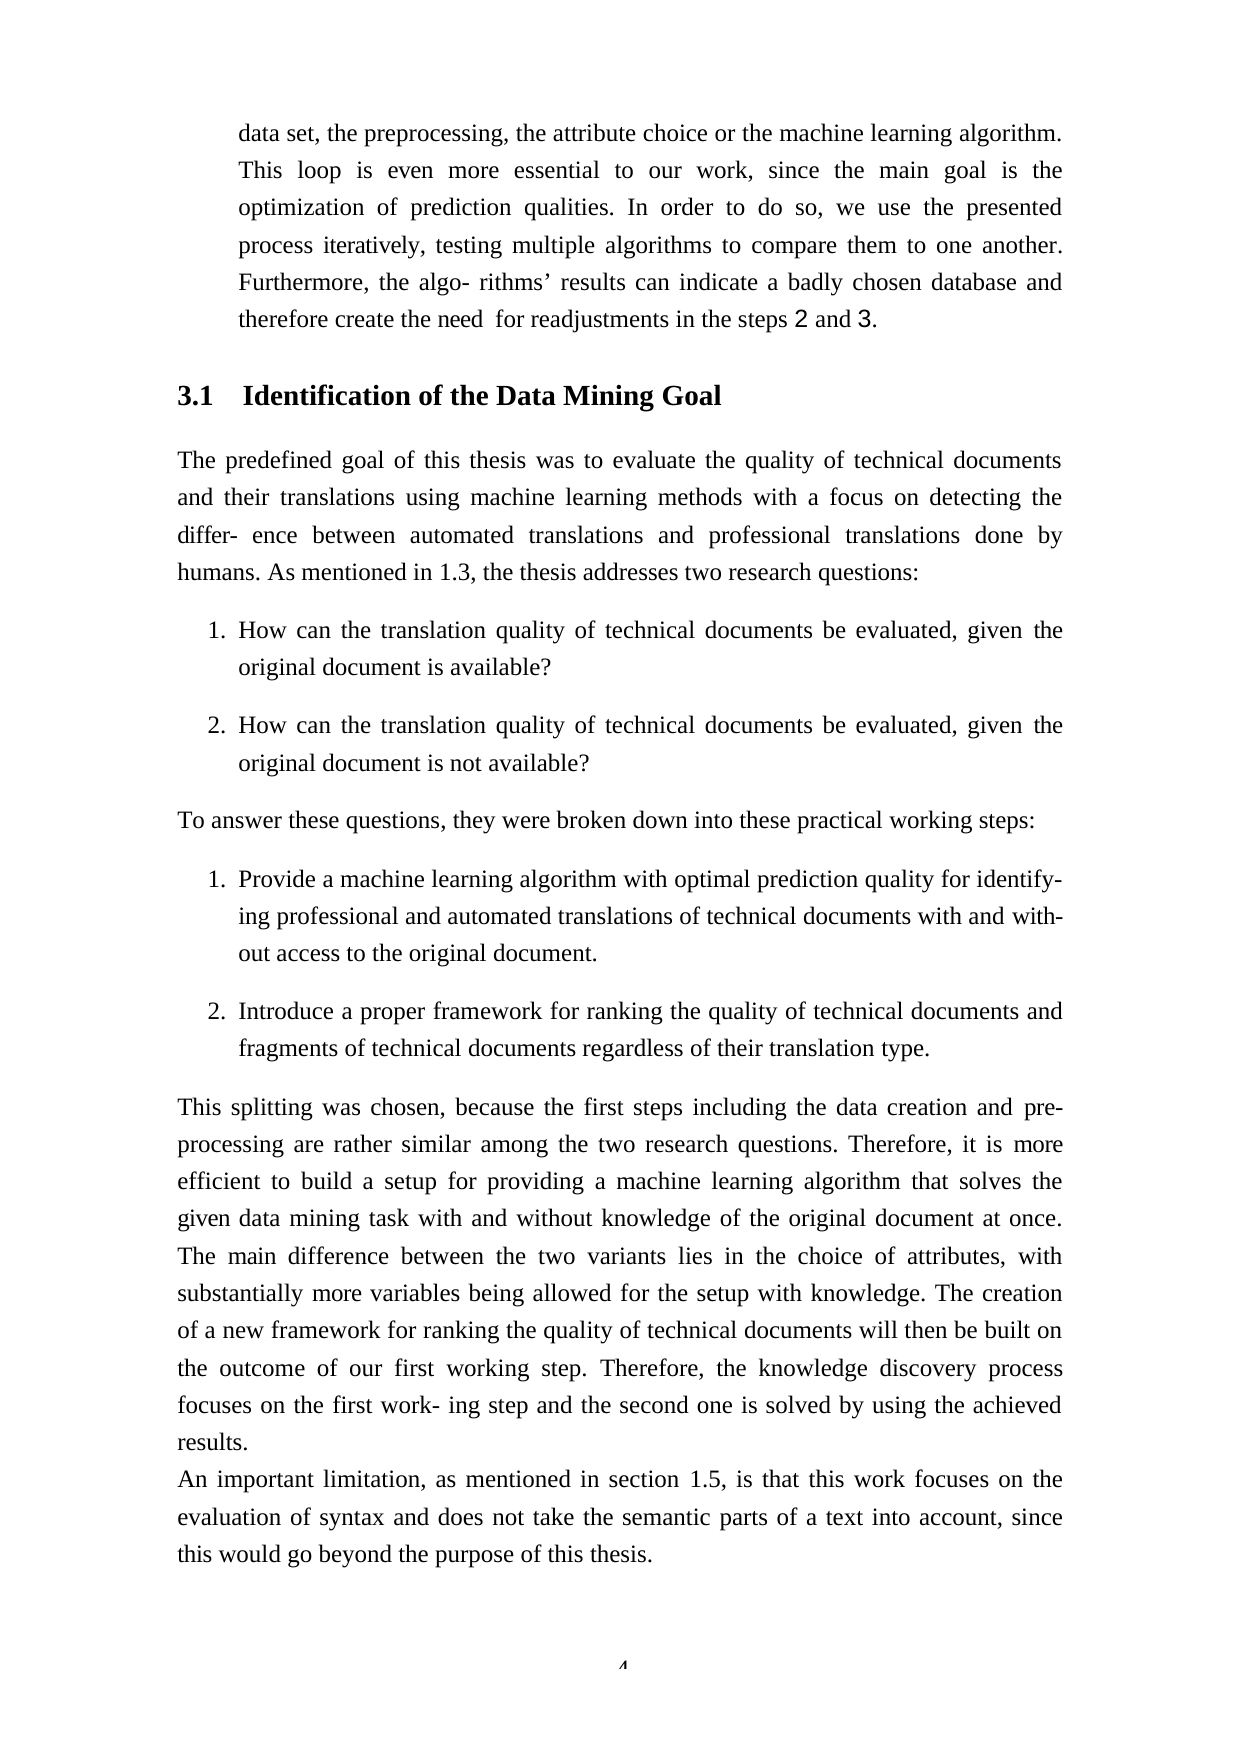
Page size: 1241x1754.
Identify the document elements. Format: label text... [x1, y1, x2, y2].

text data set, the preprocessing, the attribute choice or the machine learning algorithm. This loop is even more essential to our work, since the main goal is the optimization of prediction qualities. In order to do so, we use the presented process iteratively, testing multiple algorithms to compare them to one another. Furthermore, the algo- rithms’ results can indicate a badly chosen database and therefore create the need for readjustments in the steps 2 and 3. [238, 118, 1063, 333]
list Provide a machine learning algorithm with optimal prediction quality for identify- ing professional and automated translations of technical documents with and with- out access to the original document. [207, 864, 1063, 967]
text The predefined goal of this thesis was to evaluate the quality of technical documents and their translations using machine learning methods with a focus on detecting the differ- ence between automated translations and professional translations done by humans. As mentioned in 1.3, the thesis addresses two research questions: [177, 445, 1063, 586]
list How can the translation quality of technical documents be evaluated, given the original document is not available? [207, 710, 1063, 776]
list Introduce a proper framework for ranking the quality of technical documents and fragments of technical documents regardless of their translation type. [207, 996, 1063, 1062]
text An important limitation, as mentioned in section 1.5, is that this work focuses on the evaluation of syntax and does not take the semantic parts of a text into account, since this would go beyond the purpose of this thesis. [177, 1464, 1063, 1568]
list How can the translation quality of technical documents be evaluated, given the original document is available? [207, 615, 1063, 681]
text To answer these questions, they were broken down into these practical working steps: [177, 806, 1240, 834]
subtitle Identification of the Data Mining Goal [177, 378, 1240, 412]
text This splitting was chosen, because the first steps including the data creation and pre- processing are rather similar among the two research questions. Therefore, it is more efficient to build a setup for providing a machine learning algorithm that solves the given data mining task with and without knowledge of the original document at once. The main difference between the two variants lies in the choice of attributes, with substantially more variables being allowed for the setup with knowledge. The creation of a new framework for ranking the quality of technical documents will then be built on the outcome of our first working step. Therefore, the knowledge discovery process focuses on the first work- ing step and the second one is solved by using the achieved results. [177, 1092, 1063, 1456]
